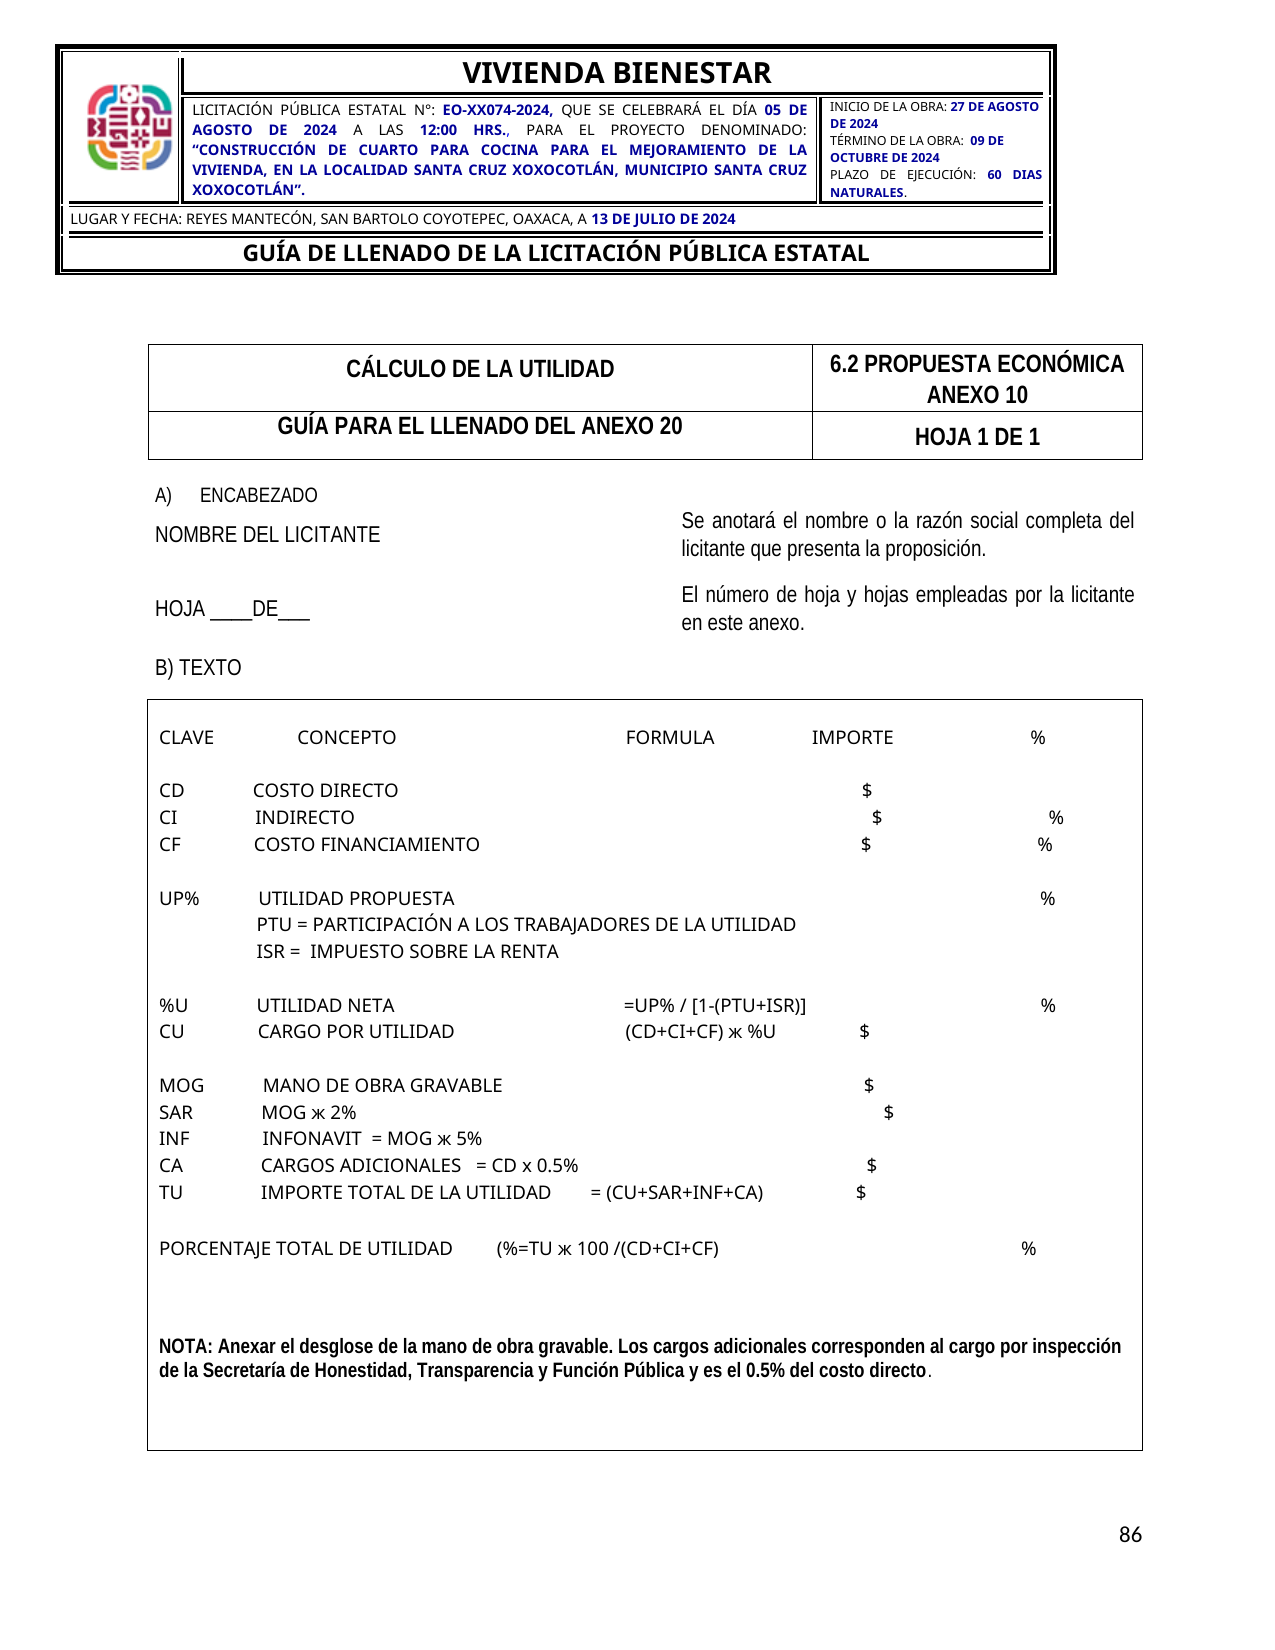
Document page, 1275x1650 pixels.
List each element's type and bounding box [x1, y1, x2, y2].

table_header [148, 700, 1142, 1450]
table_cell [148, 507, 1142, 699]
picture [76, 76, 178, 176]
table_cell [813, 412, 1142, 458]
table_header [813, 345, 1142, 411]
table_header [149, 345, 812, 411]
picture [179, 76, 183, 176]
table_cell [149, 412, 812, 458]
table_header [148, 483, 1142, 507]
